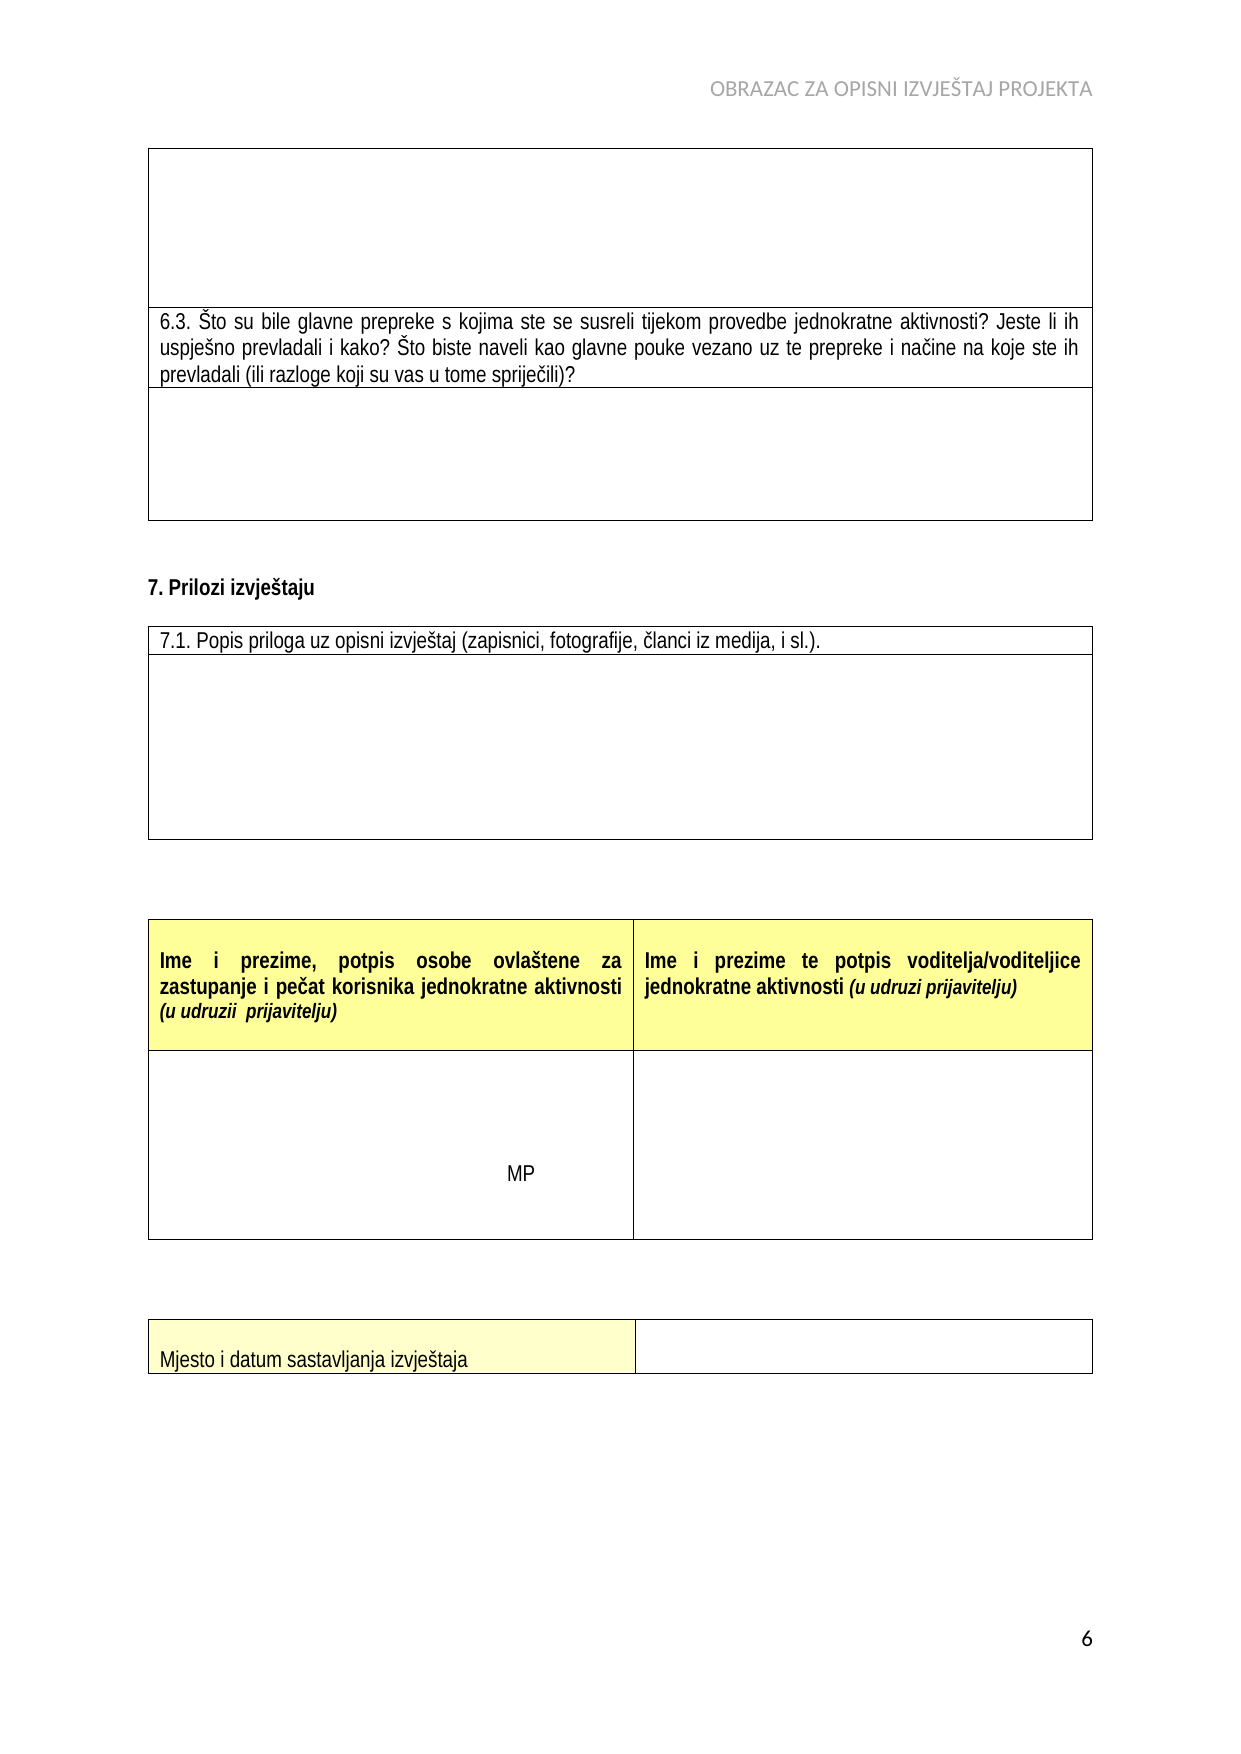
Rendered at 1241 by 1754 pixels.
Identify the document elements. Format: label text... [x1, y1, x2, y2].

table_header Mjesto i datum sastavljanja izvještaja [149, 1320, 635, 1372]
table_cell [149, 388, 1092, 520]
text 7. Prilozi izvještaju [148, 573, 1092, 600]
table_header 7.1. Popis priloga uz opisni izvještaj (zapisnici, fotografije, članci iz medija, i sl.). [149, 627, 1092, 654]
table_cell MP [149, 1051, 633, 1238]
table_header Ime i prezime, potpis osobe ovlaštene za zastupanje i pečat korisnika jednokratne aktivnosti (u udruzii prijavitelju) [149, 920, 633, 1050]
table_header Ime i prezime te potpis voditelja/voditeljice jednokratne aktivnosti (u udruzi prijavitelju) [634, 920, 1092, 1050]
table_cell [634, 1051, 1092, 1238]
table_header [636, 1320, 1092, 1372]
table_cell 6.3. Što su bile glavne prepreke s kojima ste se susreli tijekom provedbe jednokratne aktivnosti? Jeste li ih uspješno prevladali i kako? Što biste naveli kao glavne pouke vezano uz te prepreke i načine na koje ste ih prevladali (ili razloge koji su vas u tome spriječili)? [149, 308, 1092, 387]
table_cell [149, 149, 1092, 307]
table_cell [149, 655, 1092, 839]
